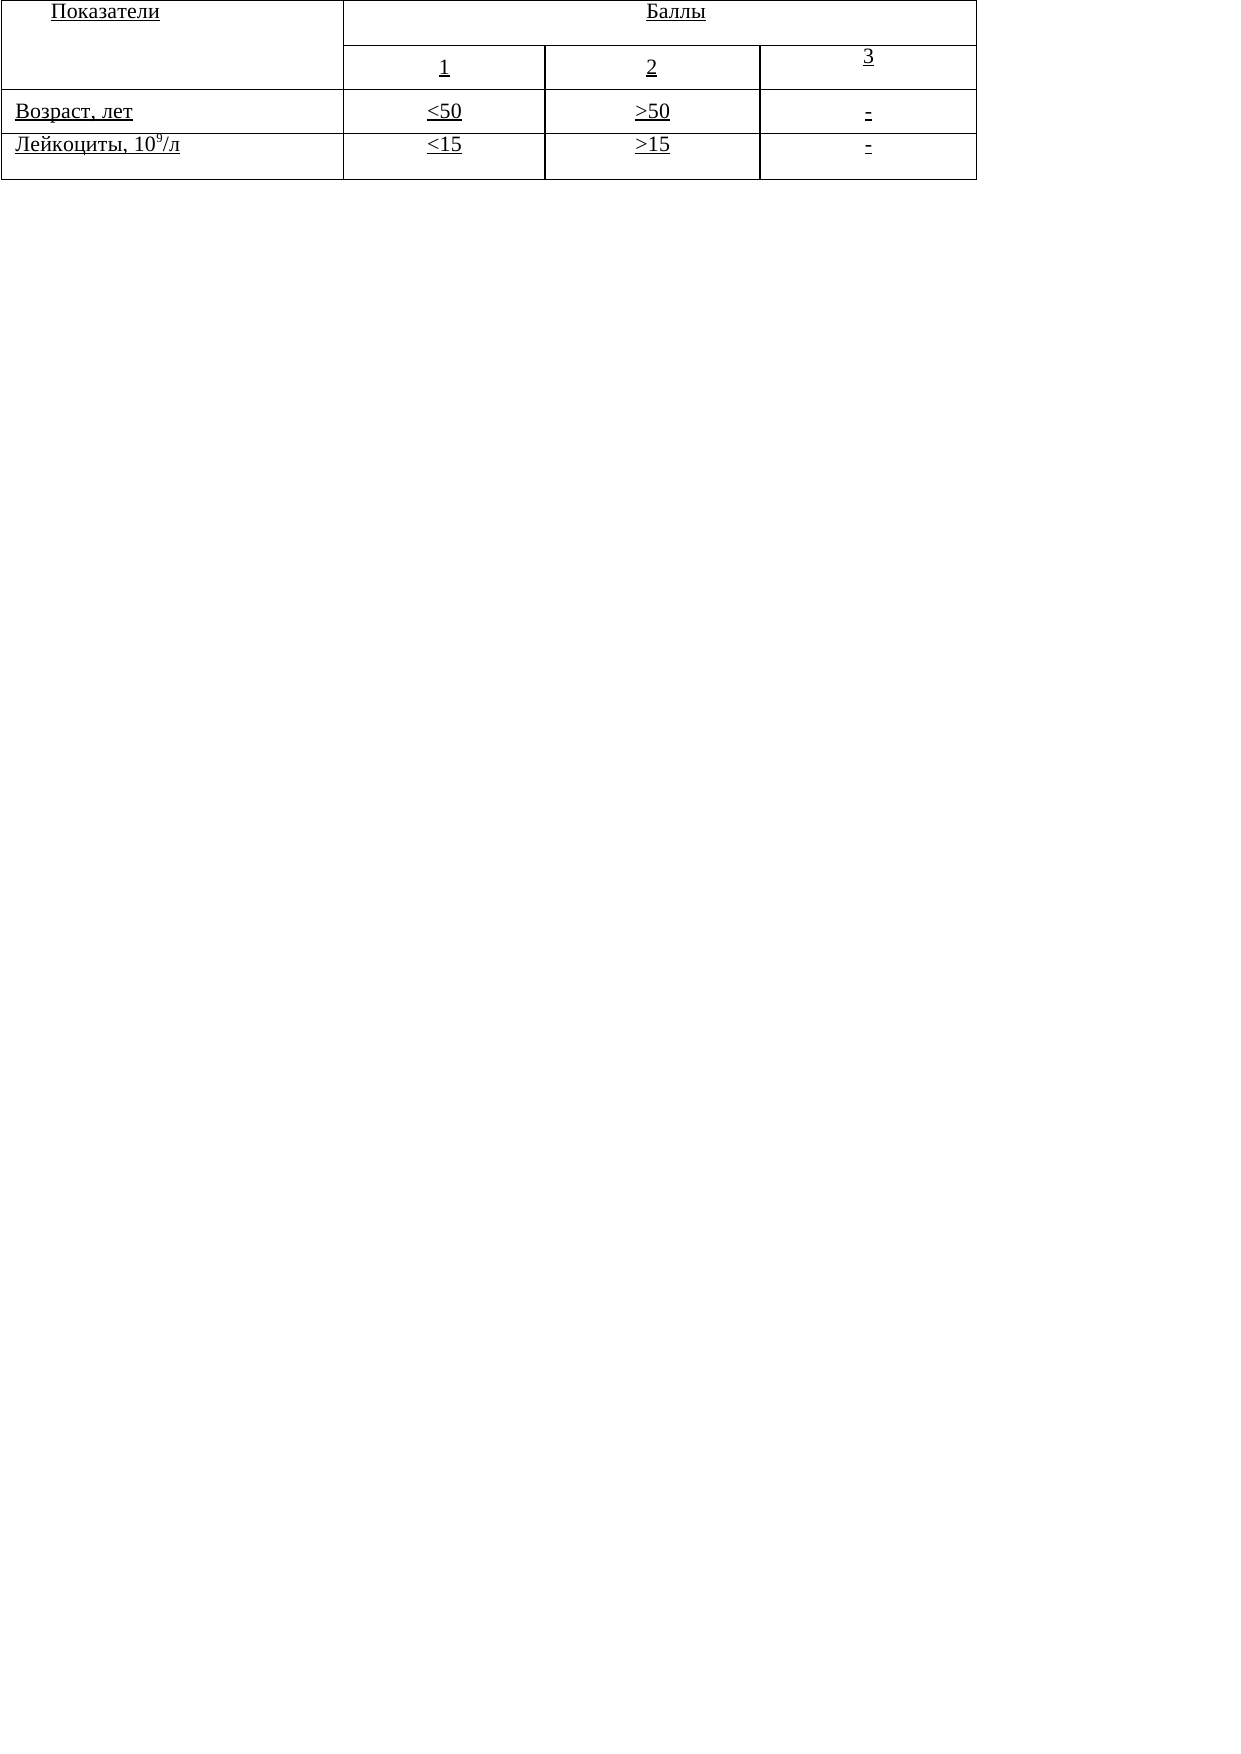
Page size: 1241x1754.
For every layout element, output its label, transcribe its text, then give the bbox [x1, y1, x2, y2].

table_cell Возраст, лет [2, 90, 343, 133]
table_cell <50 [344, 90, 544, 133]
table_header [760, 1, 976, 45]
table_cell Лейкоциты, 109/л [2, 134, 343, 178]
table_cell 1 [344, 46, 544, 89]
table_cell <15 [344, 134, 544, 178]
table_cell - [761, 90, 976, 133]
table_cell [2, 45, 343, 89]
table_cell >15 [546, 134, 759, 178]
table_header Баллы [545, 1, 760, 45]
table_cell >50 [546, 90, 759, 133]
table_cell 3 [761, 46, 976, 89]
table_cell 2 [546, 46, 759, 89]
table_header [344, 1, 545, 45]
table_cell - [761, 134, 976, 178]
table_header Показатели [2, 1, 343, 45]
